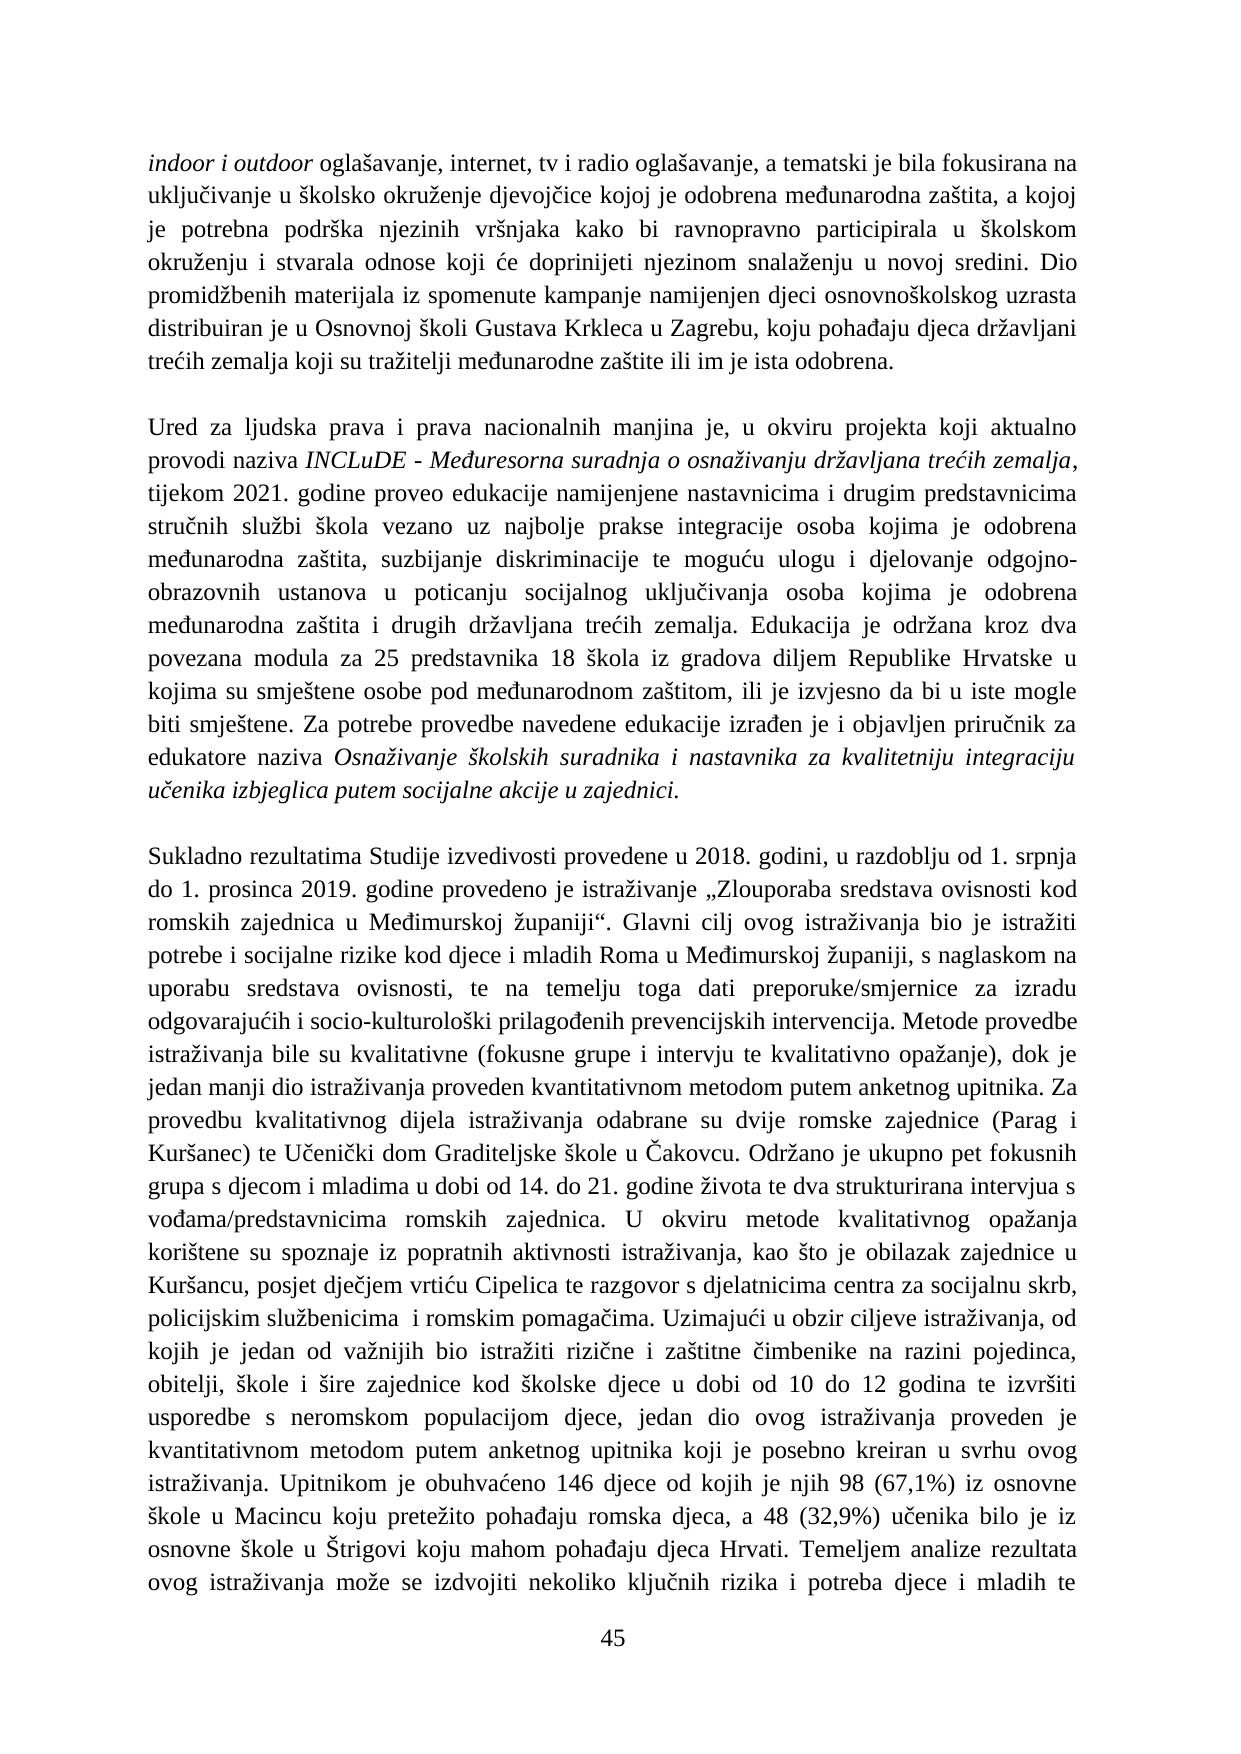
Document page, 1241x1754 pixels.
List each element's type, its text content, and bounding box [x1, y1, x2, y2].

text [148, 841, 1078, 1596]
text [148, 148, 1078, 374]
text Ured za ljudska prava i prava nacionalnih manjina je, u okviru projekta koji aktualno provodi naziva INCLuDE - Međuresorna suradnja o osnaživanju državljana trećih zemalja, tijekom 2021. godine proveo edukacije namijenjene nastavnicima i drugim predstavnicima stručnih službi škola vezano uz najbolje prakse integracije osoba kojima je odobrena međunarodna zaštita, suzbijanje diskriminacije te moguću ulogu i djelovanje odgojno-obrazovnih ustanova u poticanju socijalnog uključivanja osoba kojima je odobrena međunarodna zaštita i drugih državljana trećih zemalja. Edukacija je održana kroz dva povezana modula za 25 predstavnika 18 škola iz gradova diljem Republike Hrvatske u kojima su smještene osobe pod međunarodnom zaštitom, ili je izvjesno da bi u iste mogle biti smještene. Za potrebe provedbe navedene edukacije izrađen je i objavljen priručnik za edukatore naziva Osnaživanje školskih suradnika i nastavnika za kvalitetniju integraciju učenika izbjeglica putem socijalne akcije u zajednici. [148, 412, 1078, 804]
